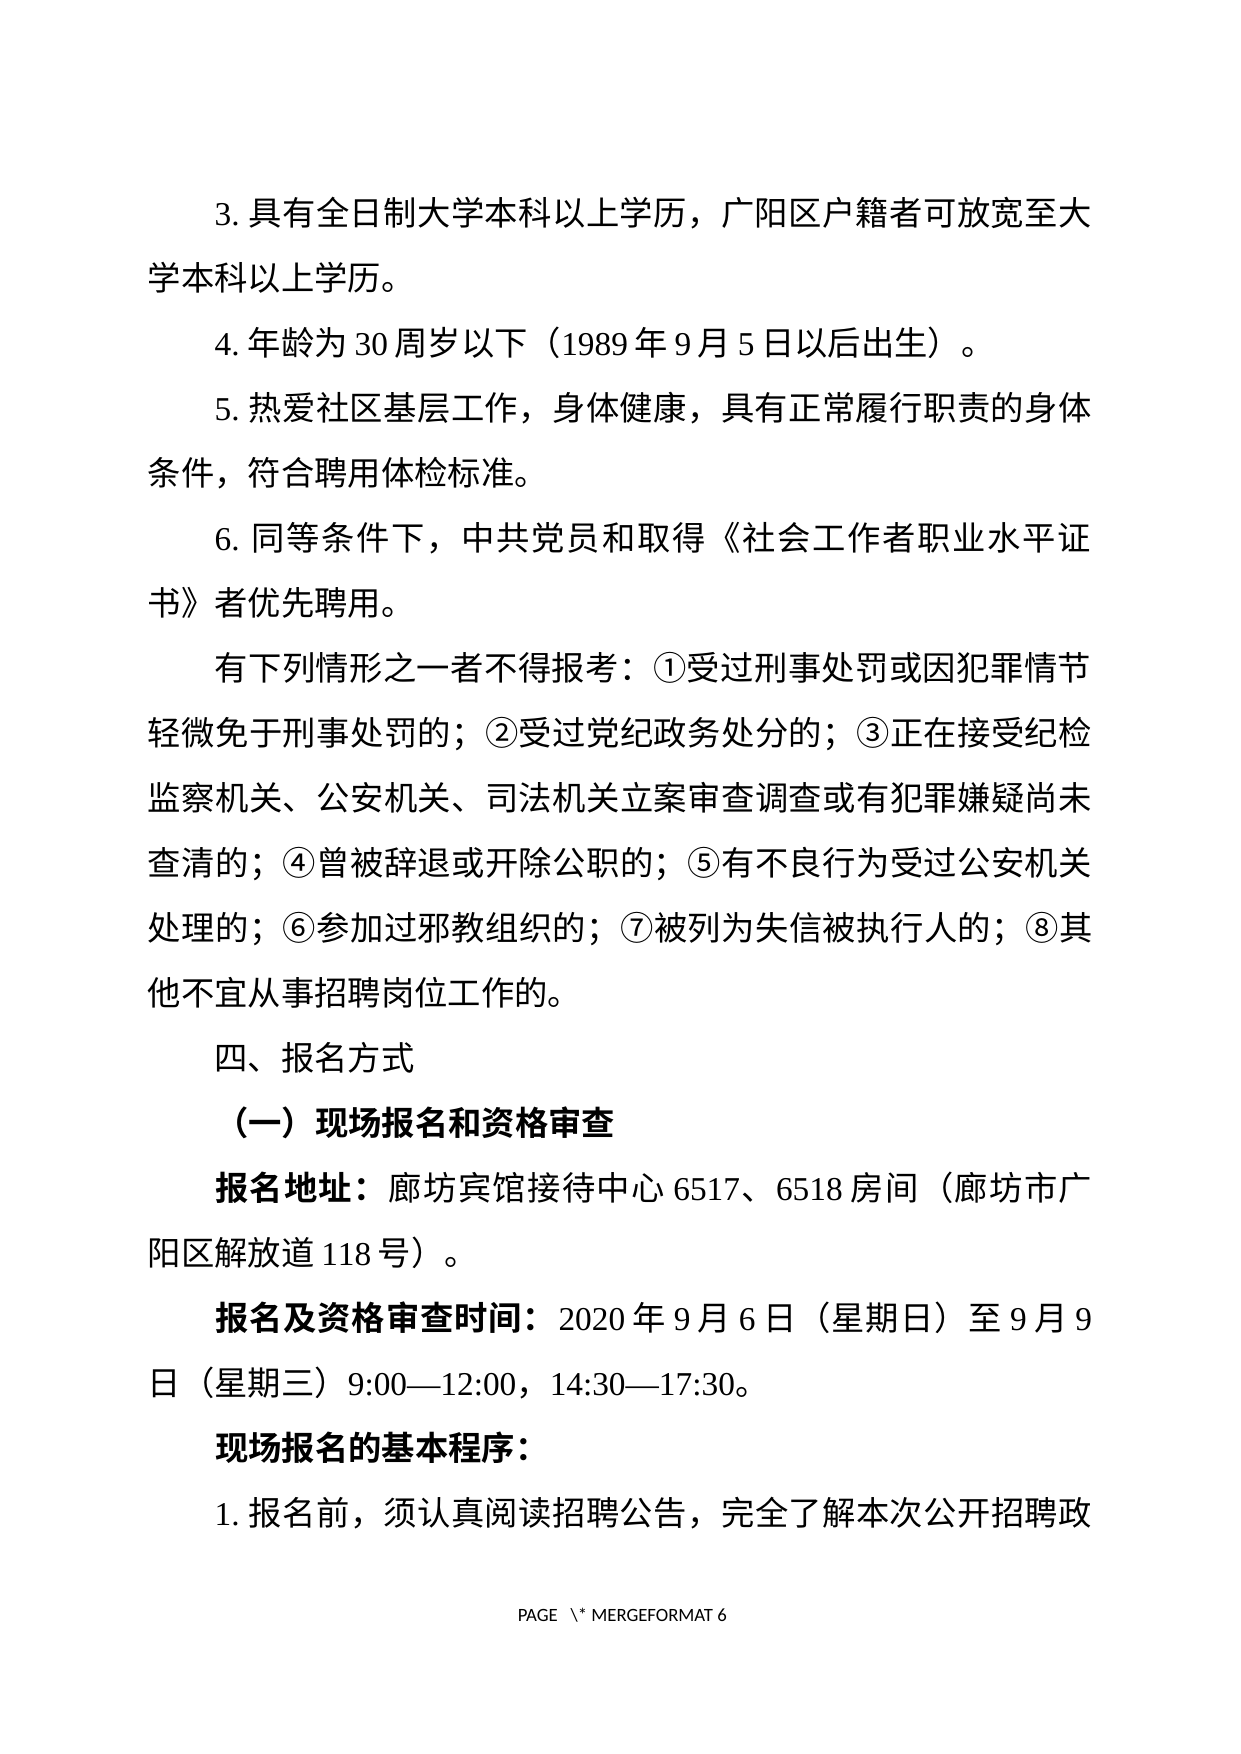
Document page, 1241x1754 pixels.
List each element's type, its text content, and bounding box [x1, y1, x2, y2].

text （一）现场报名和资格审查 [148, 1088, 1092, 1153]
text 6. 同等条件下，中共党员和取得《社会工作者职业水平证书》者优先聘用。 [148, 503, 1092, 633]
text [148, 1478, 1092, 1543]
text 3. 具有全日制大学本科以上学历，广阳区户籍者可放宽至大学本科以上学历。 [148, 178, 1092, 308]
text 四、报名方式 [148, 1023, 1092, 1088]
text 有下列情形之一者不得报考：①受过刑事处罚或因犯罪情节轻微免于刑事处罚的；②受过党纪政务处分的；③正在接受纪检监察机关、公安机关、司法机关立案审查调查或有犯罪嫌疑尚未查清的；④曾被辞退或开除公职的；⑤有不良行为受过公安机关处理的；⑥参加过邪教组织的；⑦被列为失信被执行人的；⑧其他不宜从事招聘岗位工作的。 [148, 633, 1092, 1023]
text 报名及资格审查时间：2020年9月6日（星期日）至9月9日（星期三）9:00—12:00，14:30—17:30。 [148, 1283, 1092, 1413]
text 4. 年龄为30周岁以下（1989年9月5日以后出生）。 [148, 308, 1092, 373]
text 5. 热爱社区基层工作，身体健康，具有正常履行职责的身体条件，符合聘用体检标准。 [148, 373, 1092, 503]
text 现场报名的基本程序： [148, 1413, 1092, 1478]
text 报名地址：廊坊宾馆接待中心6517、6518房间（廊坊市广阳区解放道118号）。 [148, 1153, 1092, 1283]
